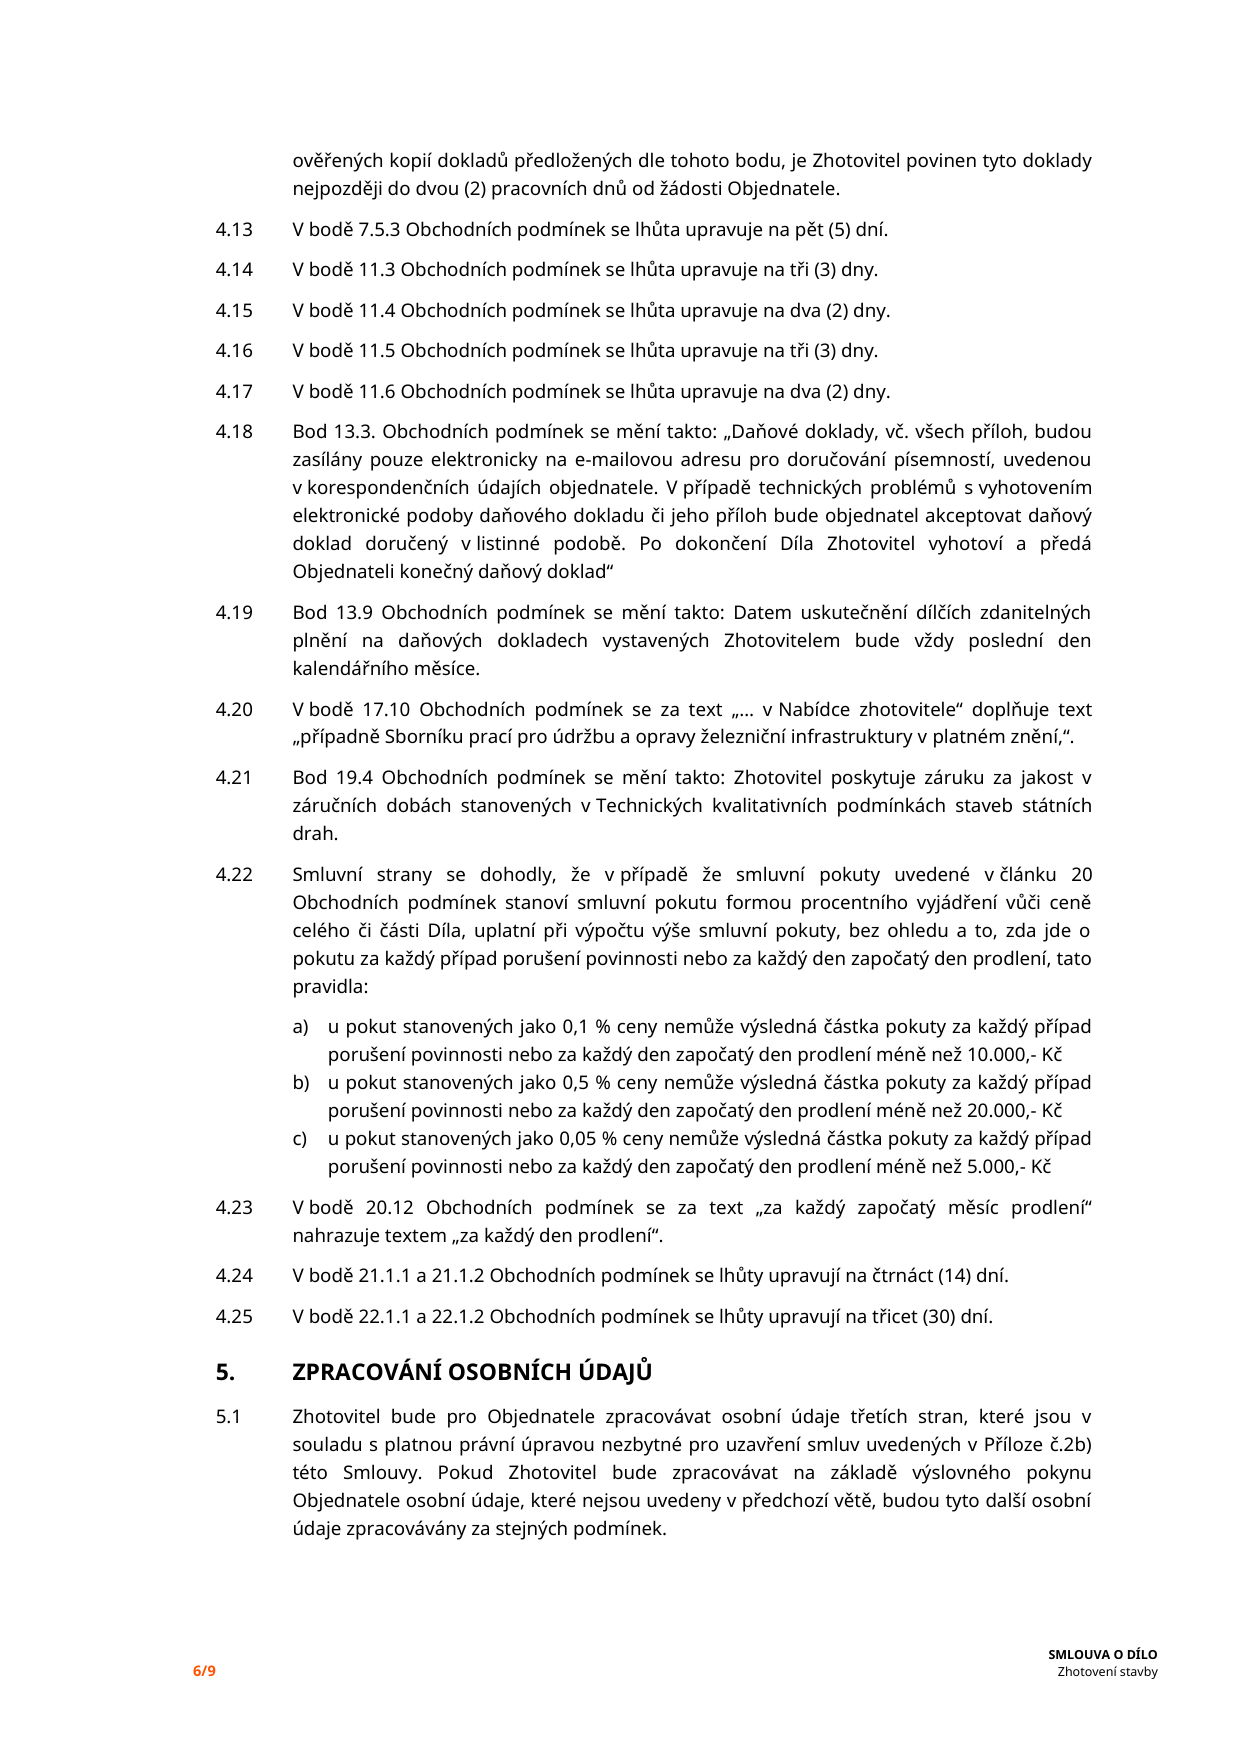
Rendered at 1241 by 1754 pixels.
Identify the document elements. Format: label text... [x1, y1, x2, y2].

text V bodě 11.3 Obchodních podmínek se lhůta upravuje na tři (3) dny. [216, 257, 1093, 282]
text Bod 13.3. Obchodních podmínek se mění takto: „Daňové doklady, vč. všech příloh, budou zasílány pouze elektronicky na e-mailovou adresu pro doručování písemností, uvedenou v korespondenčních údajích objednatele. V případě technických problémů s vyhotovením elektronické podoby daňového dokladu či jeho příloh bude objednatel akceptovat daňový doklad doručený v listinné podobě. Po dokončení Díla Zhotovitel vyhotoví a předá Objednateli konečný daňový doklad“ [216, 419, 1093, 584]
text V bodě 11.4 Obchodních podmínek se lhůta upravuje na dva (2) dny. [216, 297, 1093, 323]
text Zhotovitel bude pro Objednatele zpracovávat osobní údaje třetích stran, které jsou v souladu s platnou právní úpravou nezbytné pro uzavření smluv uvedených v Příloze č.2b) této Smlouvy. Pokud Zhotovitel bude zpracovávat na základě výslovného pokynu Objednatele osobní údaje, které nejsou uvedeny v předchozí větě, budou tyto další osobní údaje zpracovávány za stejných podmínek. [216, 1403, 1093, 1541]
text u pokut stanovených jako 0,05 % ceny nemůže výsledná částka pokuty za každý případ porušení povinnosti nebo za každý den započatý den prodlení méně než 5.000,- Kč [292, 1126, 1093, 1179]
text V bodě 17.10 Obchodních podmínek se za text „… v Nabídce zhotovitele“ doplňuje text „případně Sborníku prací pro údržbu a opravy železniční infrastruktury v platném znění,“. [216, 696, 1093, 749]
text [292, 147, 1093, 201]
text ZPRACOVÁNÍ OSOBNÍCH ÚDAJŮ [216, 1356, 1093, 1387]
text Bod 13.9 Obchodních podmínek se mění takto: Datem uskutečnění dílčích zdanitelných plnění na daňových dokladech vystavených Zhotovitelem bude vždy poslední den kalendářního měsíce. [216, 599, 1093, 681]
text V bodě 22.1.1 a 22.1.2 Obchodních podmínek se lhůty upravují na třicet (30) dní. [216, 1303, 1093, 1329]
text V bodě 11.6 Obchodních podmínek se lhůta upravuje na dva (2) dny. [216, 378, 1093, 404]
text Bod 19.4 Obchodních podmínek se mění takto: Zhotovitel poskytuje záruku za jakost v záručních dobách stanovených v Technických kvalitativních podmínkách staveb státních drah. [216, 764, 1093, 846]
text u pokut stanovených jako 0,5 % ceny nemůže výsledná částka pokuty za každý případ porušení povinnosti nebo za každý den započatý den prodlení méně než 20.000,- Kč [292, 1069, 1093, 1123]
list u pokut stanovených jako 0,1 % ceny nemůže výsledná částka pokuty za každý případ porušení povinnosti nebo za každý den započatý den prodlení méně než 10.000,- Kč [292, 1013, 1093, 1067]
text Smluvní strany se dohodly, že v případě že smluvní pokuty uvedené v článku 20 Obchodních podmínek stanoví smluvní pokutu formou procentního vyjádření vůči ceně celého či části Díla, uplatní při výpočtu výše smluvní pokuty, bez ohledu a to, zda jde o pokutu za každý případ porušení povinnosti nebo za každý den započatý den prodlení, tato pravidla: [216, 861, 1093, 998]
text V bodě 21.1.1 a 21.1.2 Obchodních podmínek se lhůty upravují na čtrnáct (14) dní. [216, 1263, 1093, 1288]
text V bodě 11.5 Obchodních podmínek se lhůta upravuje na tři (3) dny. [216, 338, 1093, 363]
text V bodě 7.5.3 Obchodních podmínek se lhůta upravuje na pět (5) dní. [216, 216, 1093, 242]
text V bodě 20.12 Obchodních podmínek se za text „za každý započatý měsíc prodlení“ nahrazuje textem „za každý den prodlení“. [216, 1194, 1093, 1248]
